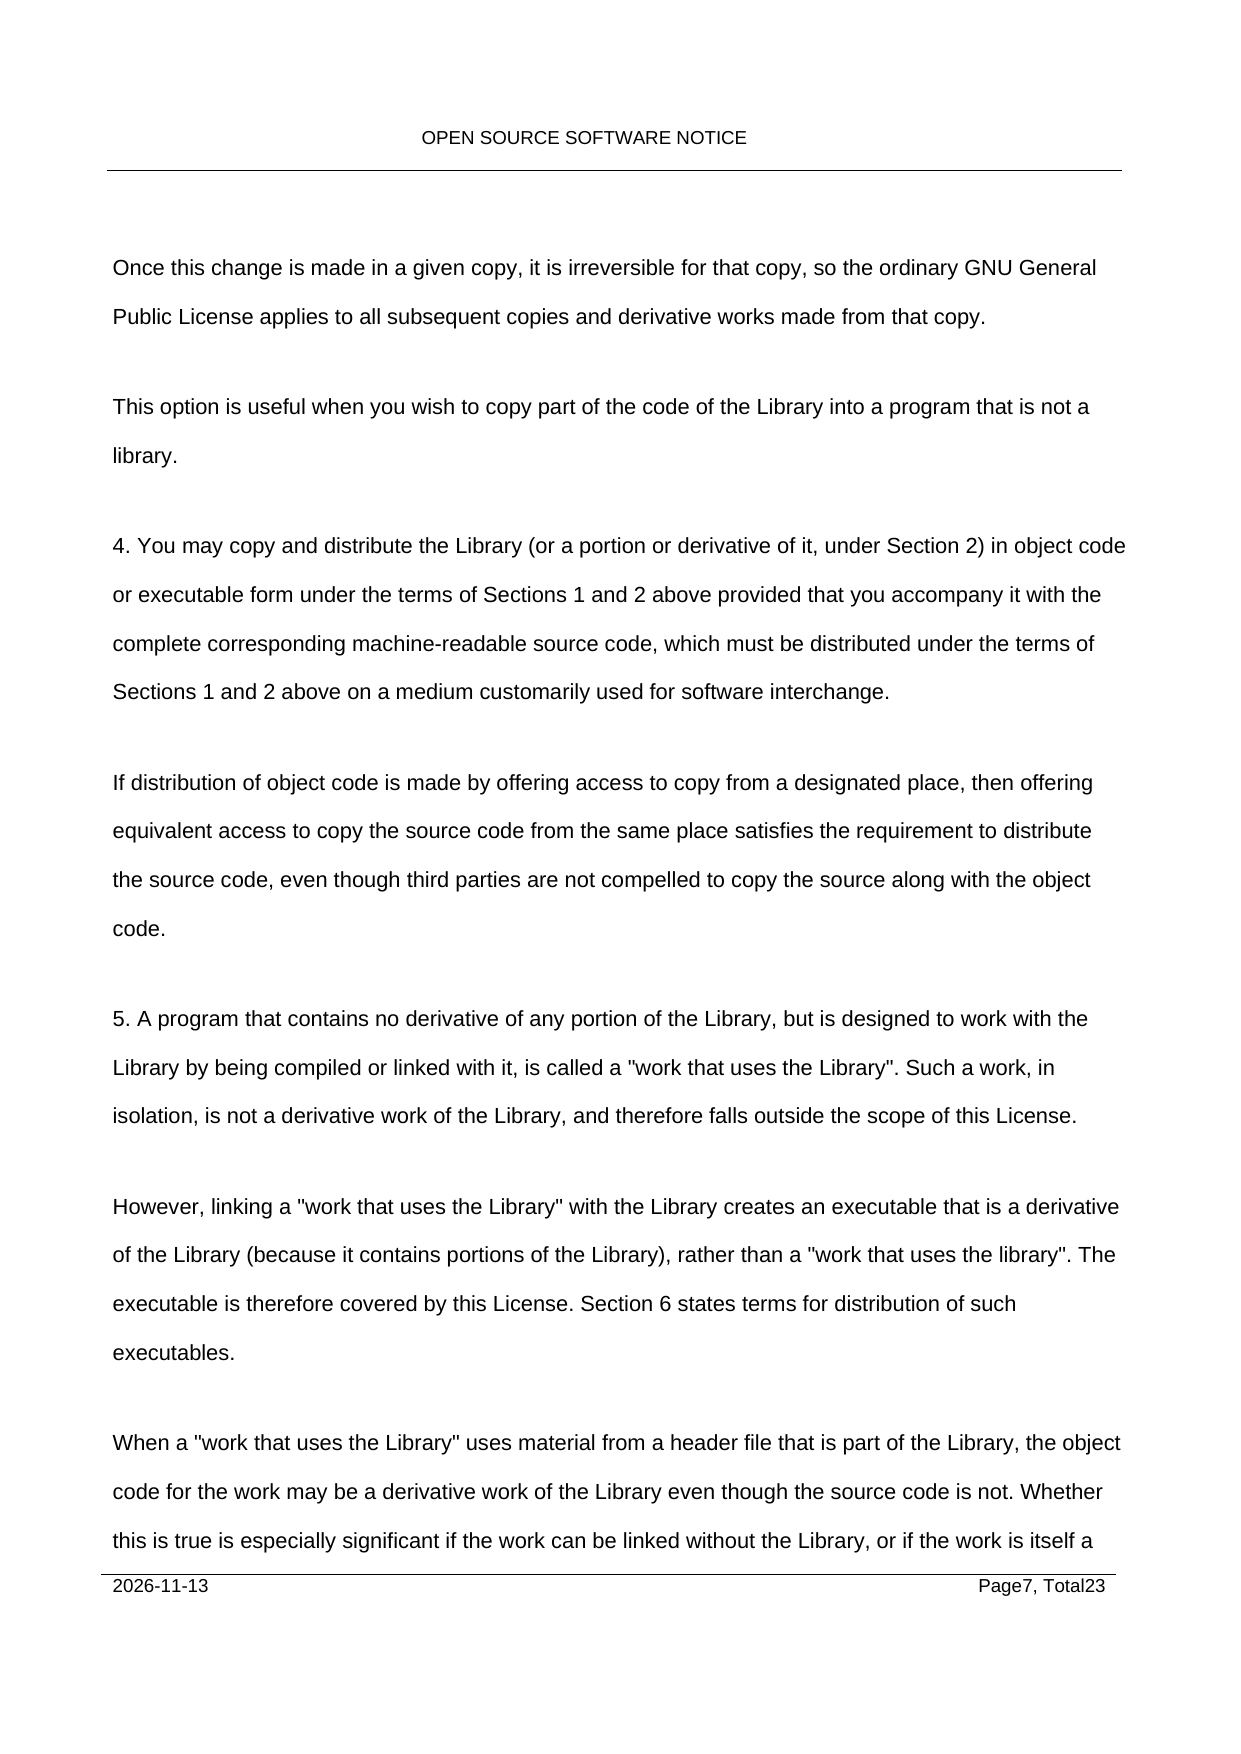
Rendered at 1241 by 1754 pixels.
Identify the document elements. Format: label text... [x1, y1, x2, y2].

text This option is useful when you wish to copy part of the code of the Library into a program that is not a library. [112, 390, 1128, 472]
text 4. You may copy and distribute the Library (or a portion or derivative of it, under Section 2) in object code or executable form under the terms of Sections 1 and 2 above provided that you accompany it with the complete corresponding machine-readable source code, which must be distributed under the terms of Sections 1 and 2 above on a medium customarily used for software interchange. [112, 529, 1128, 708]
text If distribution of object code is made by offering access to copy from a designated place, then offering equivalent access to copy the source code from the same place satisfies the requirement to distribute the source code, even though third parties are not compelled to copy the source along with the object code. [112, 766, 1128, 944]
text 5. A program that contains no derivative of any portion of the Library, but is designed to work with the Library by being compiled or linked with it, is called a "work that uses the Library". Such a work, in isolation, is not a derivative work of the Library, and therefore falls outside the scope of this License. [112, 1002, 1128, 1132]
text Once this change is made in a given copy, it is irreversible for that copy, so the ordinary GNU General Public License applies to all subsequent copies and derivative works made from that copy. [112, 251, 1128, 333]
text However, linking a "work that uses the Library" with the Library creates an executable that is a derivative of the Library (because it contains portions of the Library), rather than a "work that uses the library". The executable is therefore covered by this License. Section 6 states terms for distribution of such executables. [112, 1190, 1128, 1369]
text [112, 1426, 1128, 1556]
